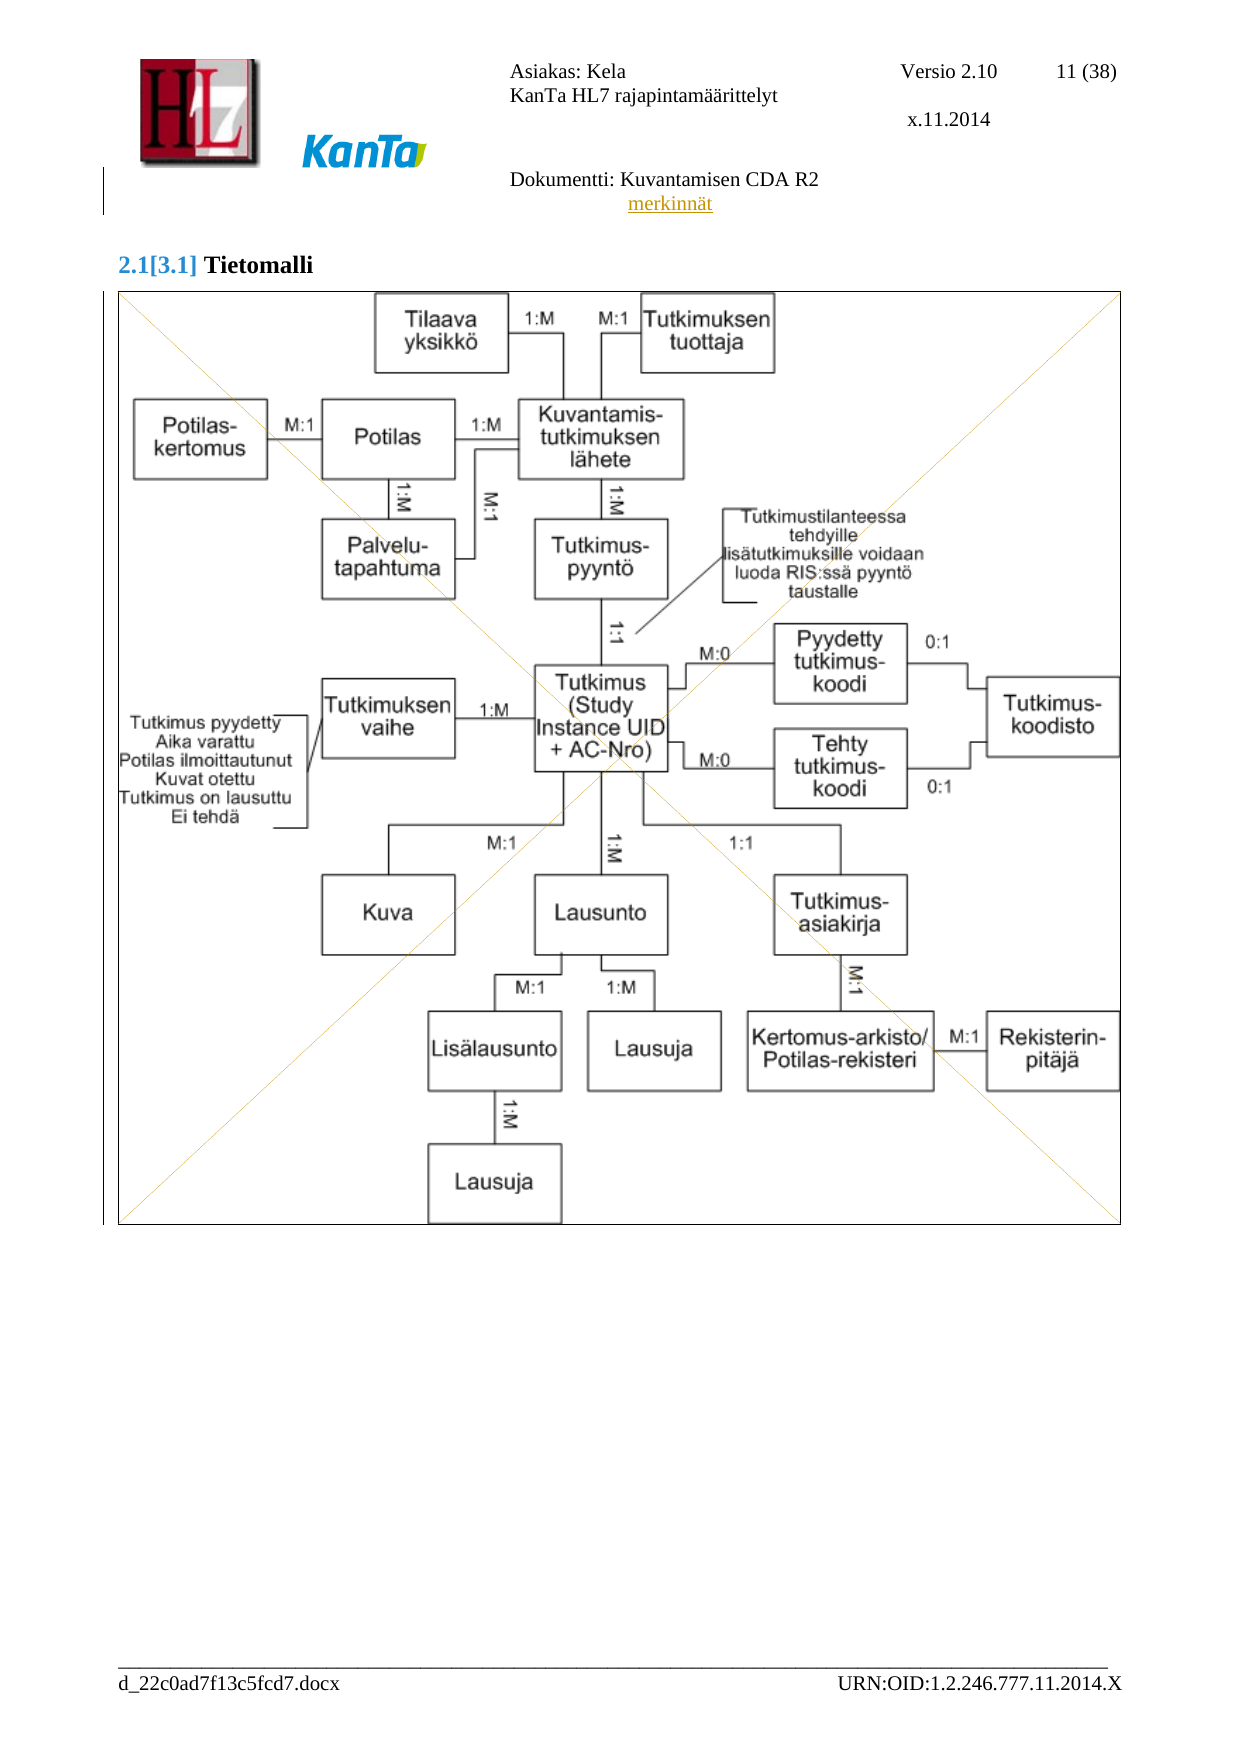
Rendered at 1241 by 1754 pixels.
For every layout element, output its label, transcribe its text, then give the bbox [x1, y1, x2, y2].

picture [120, 759, 1119, 1224]
picture [120, 292, 1120, 757]
picture [621, 295, 1120, 1222]
subtitle Tietomalli [118, 250, 1122, 279]
picture [119, 295, 618, 1222]
picture [140, 59, 262, 168]
